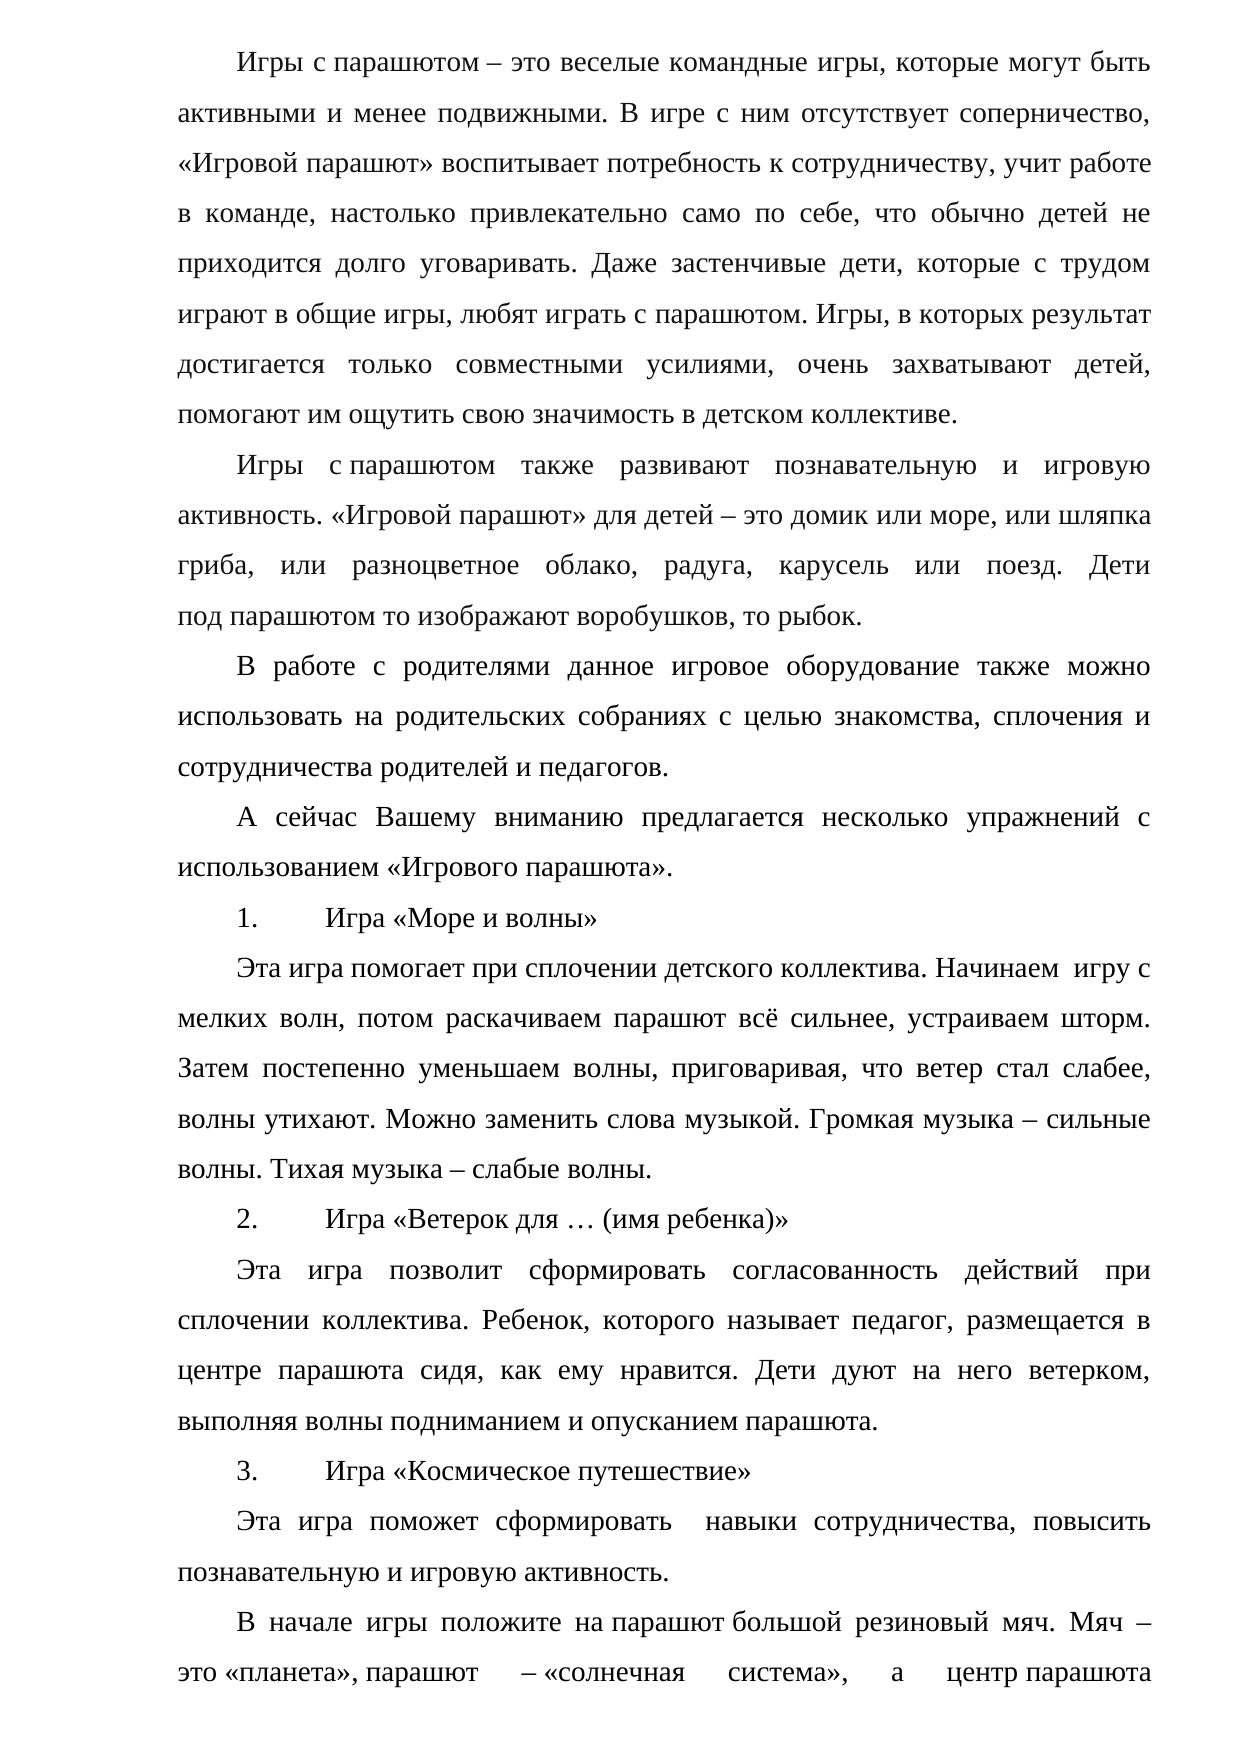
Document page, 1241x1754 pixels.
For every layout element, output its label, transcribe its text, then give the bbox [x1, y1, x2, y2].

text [177, 1604, 1152, 1688]
list Игра «Море и волны» [177, 900, 1152, 933]
list Игра «Ветерок для … (имя ребенка)» [177, 1202, 1152, 1235]
list Эта игра позволит сформировать согласованность действий при сплочении коллектива. Ребенок, которого называет педагог, размещается в центре парашюта сидя, как ему нравится. Дети дуют на него ветерком, выполняя волны подниманием и опусканием парашюта. [177, 1252, 1152, 1436]
text Игры с парашютом – это веселые командные игры, которые могут быть активными и менее подвижными. В игре с ним отсутствует соперничество, «Игровой парашют» воспитывает потребность к сотрудничеству, учит работе в команде, настолько привлекательно само по себе, что обычно детей не приходится долго уговаривать. Даже застенчивые дети, которые с трудом играют в общие игры, любят играть с парашютом. Игры, в которых результат достигается только совместными усилиями, очень захватывают детей, помогают им ощутить свою значимость в детском коллективе. [177, 44, 1152, 430]
list Игра «Космическое путешествие» [177, 1453, 1152, 1487]
list Эта игра поможет сформировать навыки сотрудничества, повысить познавательную и игровую активность. [177, 1503, 1152, 1587]
text А сейчас Вашему вниманию предлагается несколько упражнений с использованием «Игрового парашюта». [177, 799, 1152, 883]
text В работе с родителями данное игровое оборудование также можно использовать на родительских собраниях с целью знакомства, сплочения и сотрудничества родителей и педагогов. [177, 648, 1152, 782]
list Эта игра помогает при сплочении детского коллектива. Начинаем игру с мелких волн, потом раскачиваем парашют всё сильнее, устраиваем шторм. Затем постепенно уменьшаем волны, приговаривая, что ветер стал слабее, волны утихают. Можно заменить слова музыкой. Громкая музыка – сильные волны. Тихая музыка – слабые волны. [177, 950, 1152, 1185]
text Игры с парашютом также развивают познавательную и игровую активность. «Игровой парашют» для детей – это домик или море, или шляпка гриба, или разноцветное облако, радуга, карусель или поезд. Дети под парашютом то изображают воробушков, то рыбок. [177, 447, 1152, 631]
